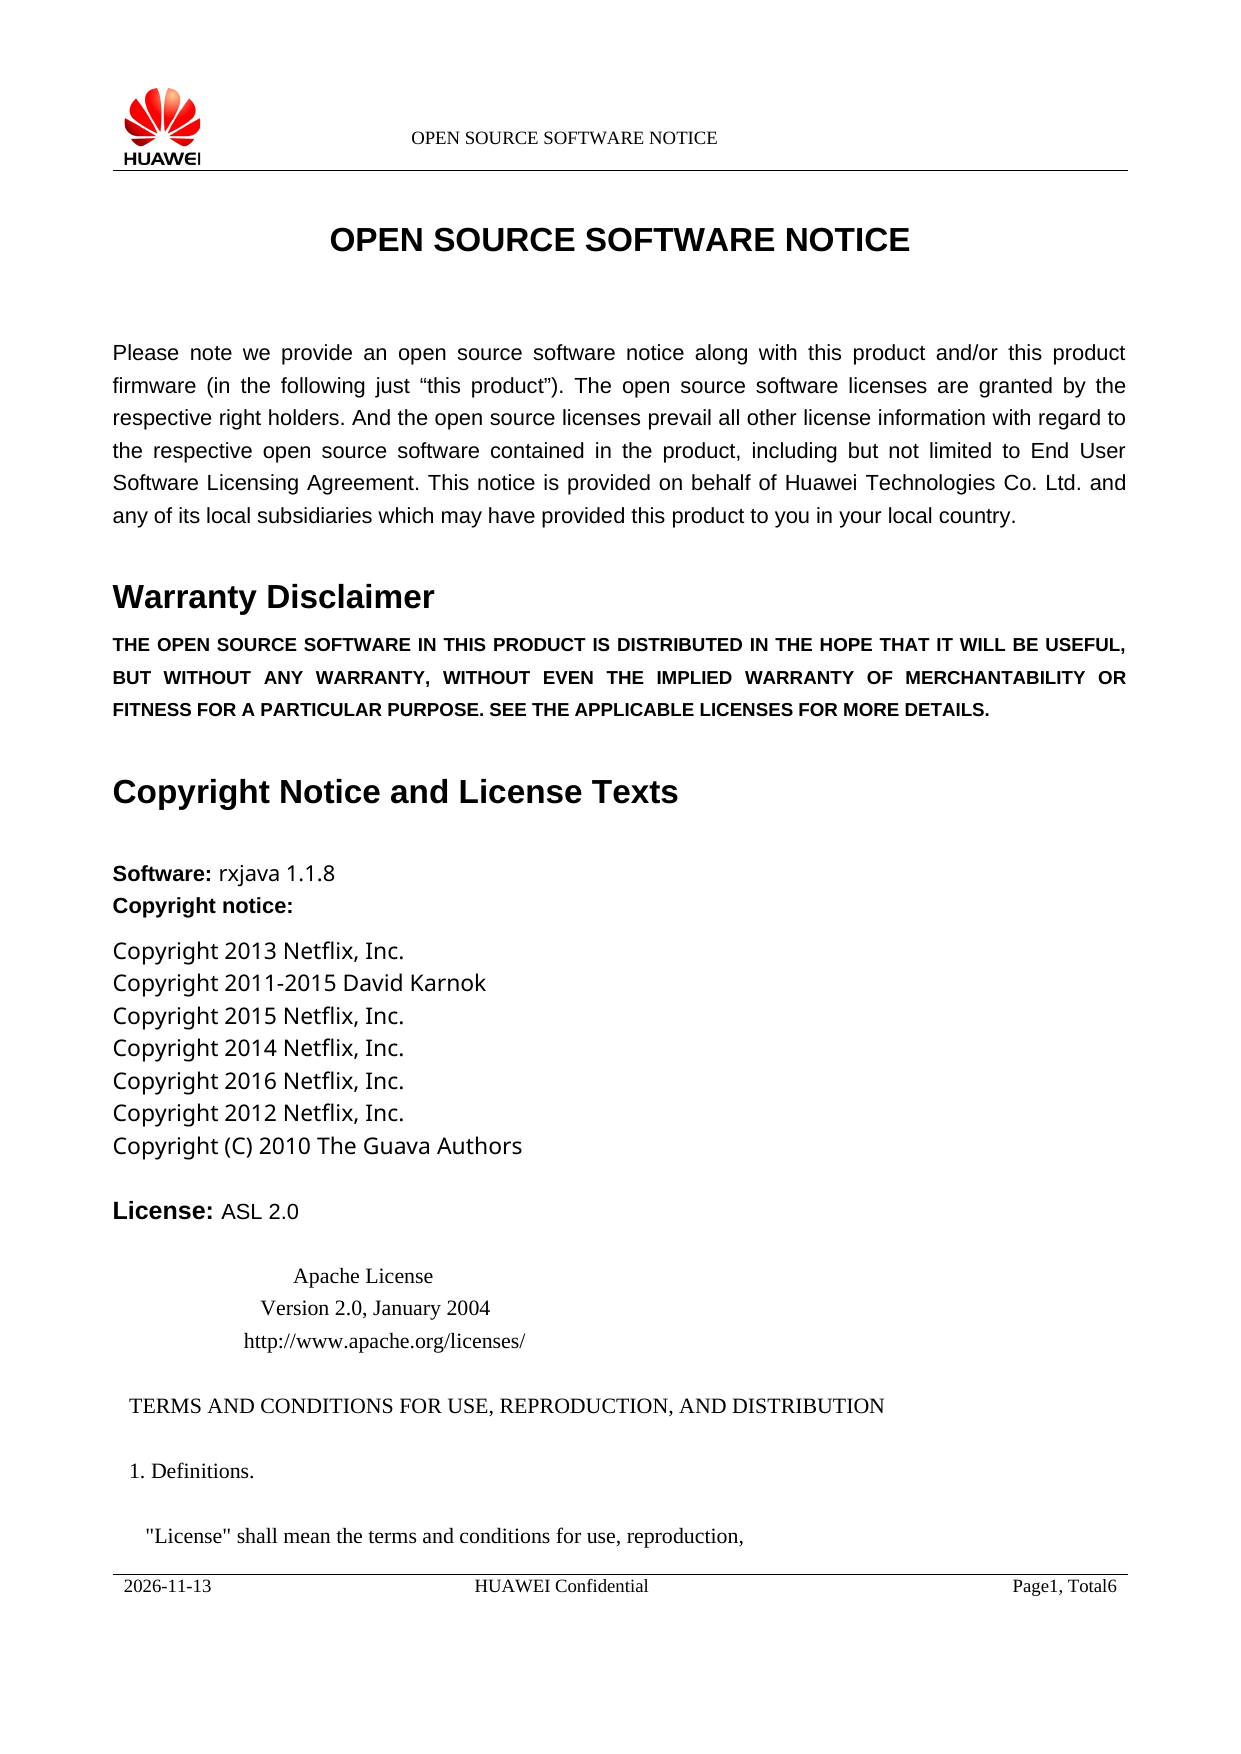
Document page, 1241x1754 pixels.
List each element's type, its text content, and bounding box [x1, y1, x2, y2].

text Copyright notice: [112, 889, 1128, 921]
text Copyright 2013 Netflix, Inc. Copyright 2011-2015 David Karnok Copyright 2015 Netflix, Inc. Copyright 2014 Netflix, Inc. Copyright 2016 Netflix, Inc. Copyright 2012 Netflix, Inc. Copyright (C) 2010 The Guava Authors [112, 934, 1128, 1194]
text Please note we provide an open source software notice along with this product and/or this product firmware (in the following just “this product”). The open source software licenses are granted by the respective right holders. And the open source licenses prevail all other license information with regard to the respective open source software contained in the product, including but not limited to End User Software Licensing Agreement. This notice is provided on behalf of Huawei Technologies Co. Ltd. and any of its local subsidiaries which may have provided this product to you in your local country. [112, 336, 1128, 531]
text The open source software in this product is distributed in the hope that it will be useful, but WITHOUT ANY WARRANTY, without even the implied warranty of MERCHANTABILITY or FITNESS FOR A PARTICULAR PURPOSE. See the applicable licenses for more details. [112, 629, 1128, 726]
text Copyright Notice and License Texts [112, 759, 1128, 824]
text License: ASL 2.0 [112, 1194, 1128, 1226]
text OPEN SOURCE SOFTWARE NOTICE [112, 206, 1128, 271]
text Warranty Disclaimer [112, 564, 1128, 629]
picture [124, 88, 201, 165]
title Software: rxjava 1.1.8 [112, 856, 1128, 889]
